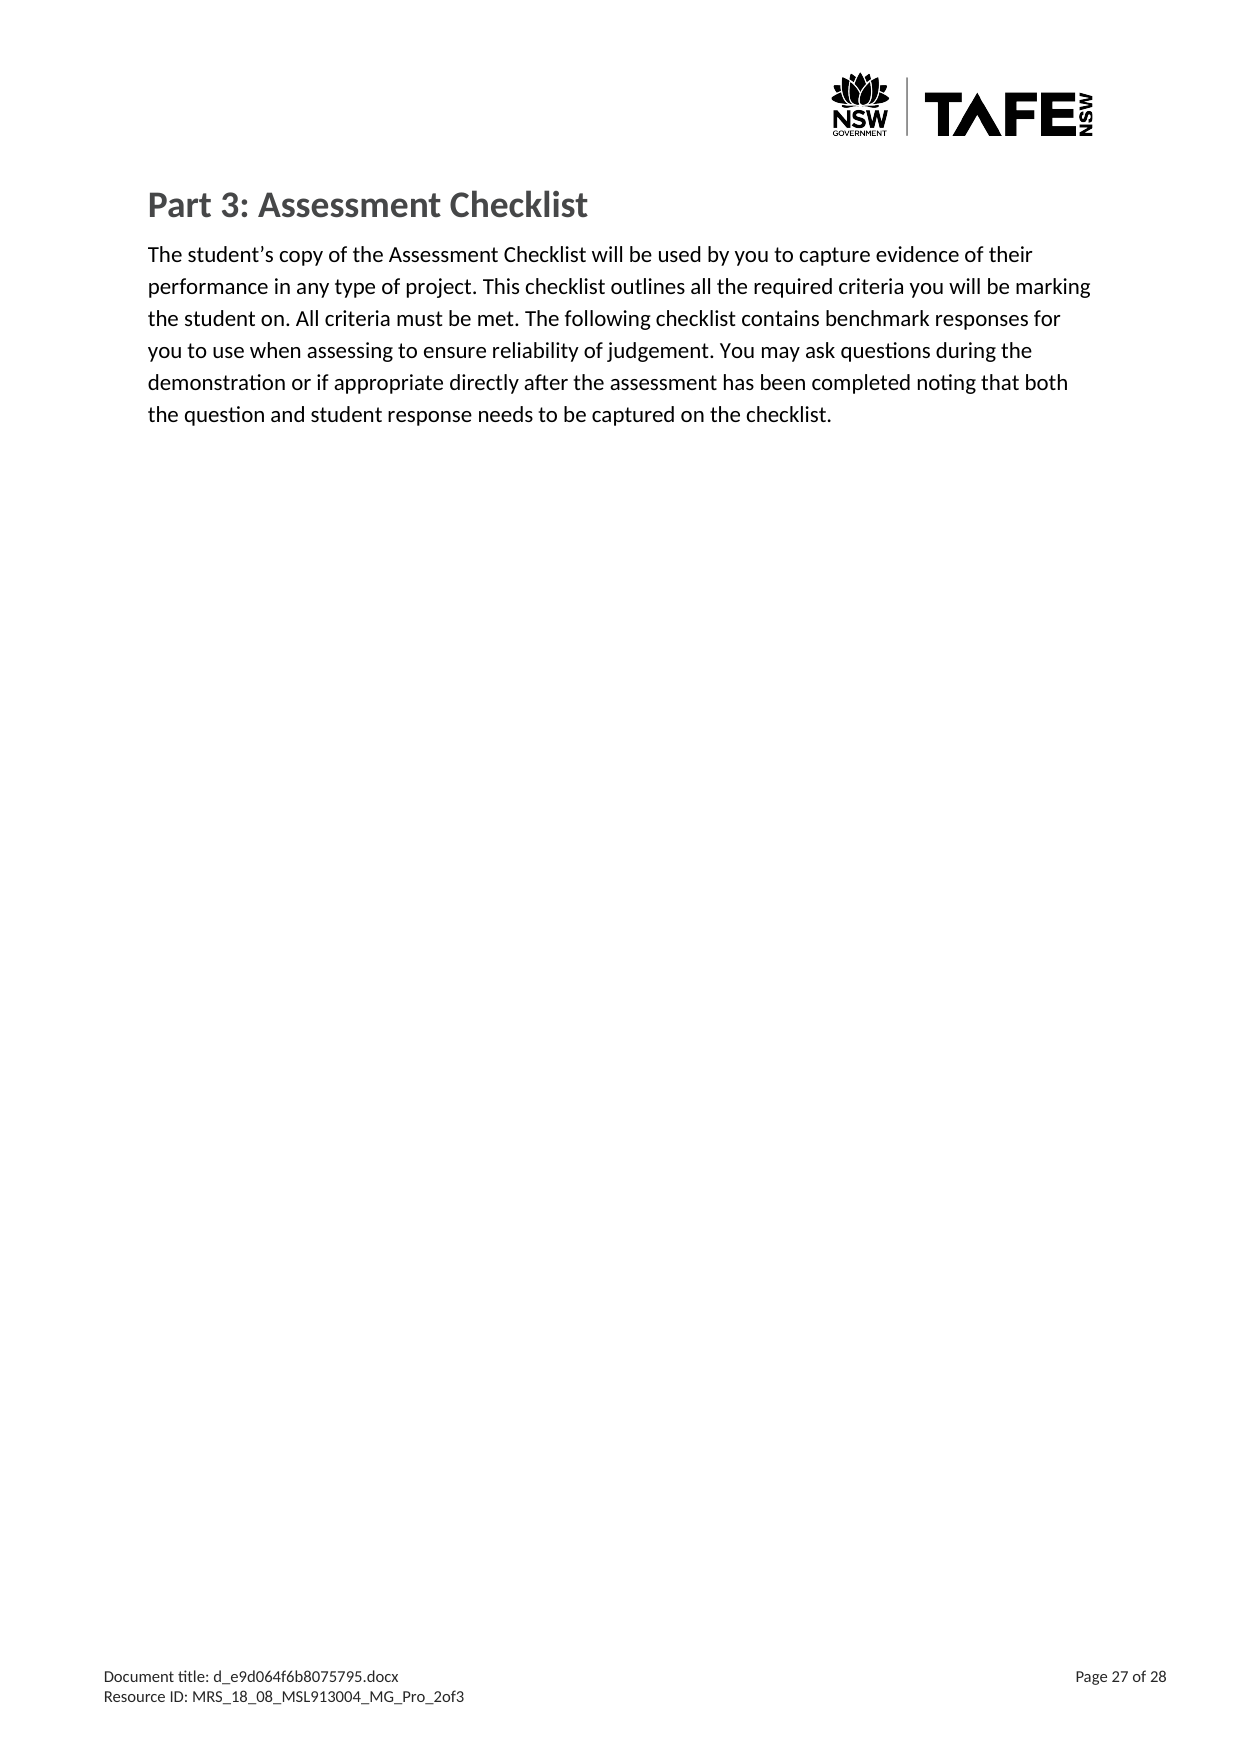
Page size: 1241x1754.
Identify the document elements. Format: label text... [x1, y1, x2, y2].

picture [831, 71, 1093, 137]
text The student’s copy of the Assessment Checklist will be used by you to capture evidence of their performance in any type of project. This checklist outlines all the required criteria you will be marking the student on. All criteria must be met. The following checklist contains benchmark responses for you to use when assessing to ensure reliability of judgement. You may ask questions during the demonstration or if appropriate directly after the assessment has been completed noting that both the question and student response needs to be captured on the checklist. [148, 240, 1092, 429]
subtitle Part 3: Assessment Checklist [148, 181, 1092, 227]
